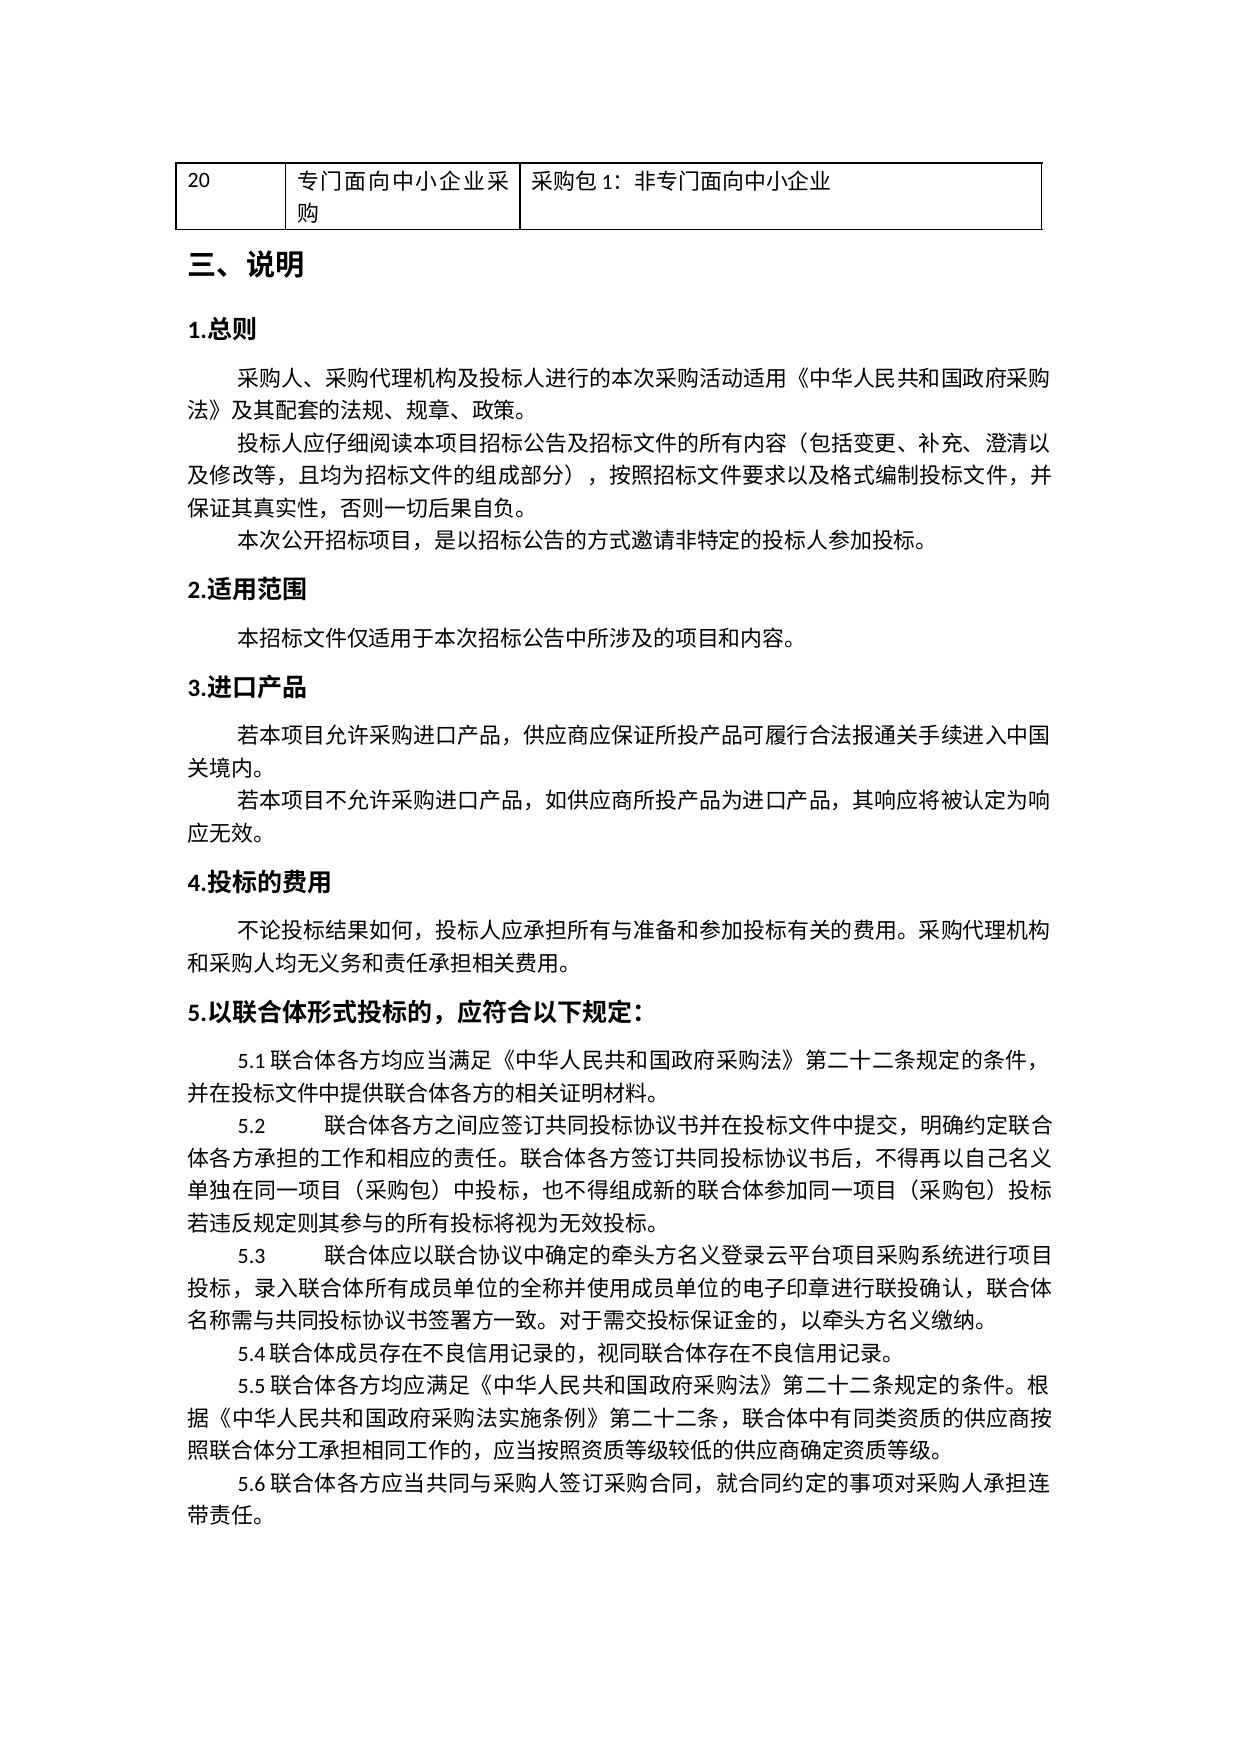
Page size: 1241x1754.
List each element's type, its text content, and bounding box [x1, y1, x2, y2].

text 5.6联合体各方应当共同与采购人签订采购合同，就合同约定的事项对采购人承担连带责任。 [187, 1465, 1053, 1530]
text 本招标文件仅适用于本次招标公告中所涉及的项目和内容。 [187, 620, 1053, 653]
text 5.4联合体成员存在不良信用记录的，视同联合体存在不良信用记录。 [187, 1335, 1053, 1368]
table_cell 20 [177, 164, 285, 228]
table_cell 采购包1：非专门面向中小企业 [521, 164, 1041, 228]
text 5.以联合体形式投标的，应符合以下规定： [187, 978, 1053, 1043]
text 本次公开招标项目，是以招标公告的方式邀请非特定的投标人参加投标。 [187, 523, 1053, 555]
text 三、说明 [187, 230, 1053, 295]
text 1.总则 [187, 295, 1053, 360]
table_cell 专门面向中小企业采购 [286, 164, 519, 228]
text 不论投标结果如何，投标人应承担所有与准备和参加投标有关的费用。采购代理机构和采购人均无义务和责任承担相关费用。 [187, 913, 1053, 978]
text 若本项目不允许采购进口产品，如供应商所投产品为进口产品，其响应将被认定为响应无效。 [187, 783, 1053, 848]
text 投标人应仔细阅读本项目招标公告及招标文件的所有内容（包括变更、补充、澄清以及修改等，且均为招标文件的组成部分），按照招标文件要求以及格式编制投标文件，并保证其真实性，否则一切后果自负。 [187, 425, 1053, 523]
text 若本项目允许采购进口产品，供应商应保证所投产品可履行合法报通关手续进入中国关境内。 [187, 718, 1053, 783]
text 4.投标的费用 [187, 848, 1053, 913]
text 5.5联合体各方均应满足《中华人民共和国政府采购法》第二十二条规定的条件。根据《中华人民共和国政府采购法实施条例》第二十二条，联合体中有同类资质的供应商按照联合体分工承担相同工作的，应当按照资质等级较低的供应商确定资质等级。 [187, 1368, 1053, 1465]
text 5.1联合体各方均应当满足《中华人民共和国政府采购法》第二十二条规定的条件，并在投标文件中提供联合体各方的相关证明材料。 [187, 1043, 1053, 1108]
text 3.进口产品 [187, 653, 1053, 718]
text 2.适用范围 [187, 555, 1053, 620]
text 采购人、采购代理机构及投标人进行的本次采购活动适用《中华人民共和国政府采购法》及其配套的法规、规章、政策。 [187, 360, 1053, 425]
text 5.2 联合体各方之间应签订共同投标协议书并在投标文件中提交，明确约定联合体各方承担的工作和相应的责任。联合体各方签订共同投标协议书后，不得再以自己名义单独在同一项目（采购包）中投标，也不得组成新的联合体参加同一项目（采购包）投标，若违反规定则其参与的所有投标将视为无效投标。 [187, 1108, 1053, 1238]
text 5.3 联合体应以联合协议中确定的牵头方名义登录云平台项目采购系统进行项目投标，录入联合体所有成员单位的全称并使用成员单位的电子印章进行联投确认，联合体名称需与共同投标协议书签署方一致。对于需交投标保证金的，以牵头方名义缴纳。 [187, 1238, 1053, 1335]
